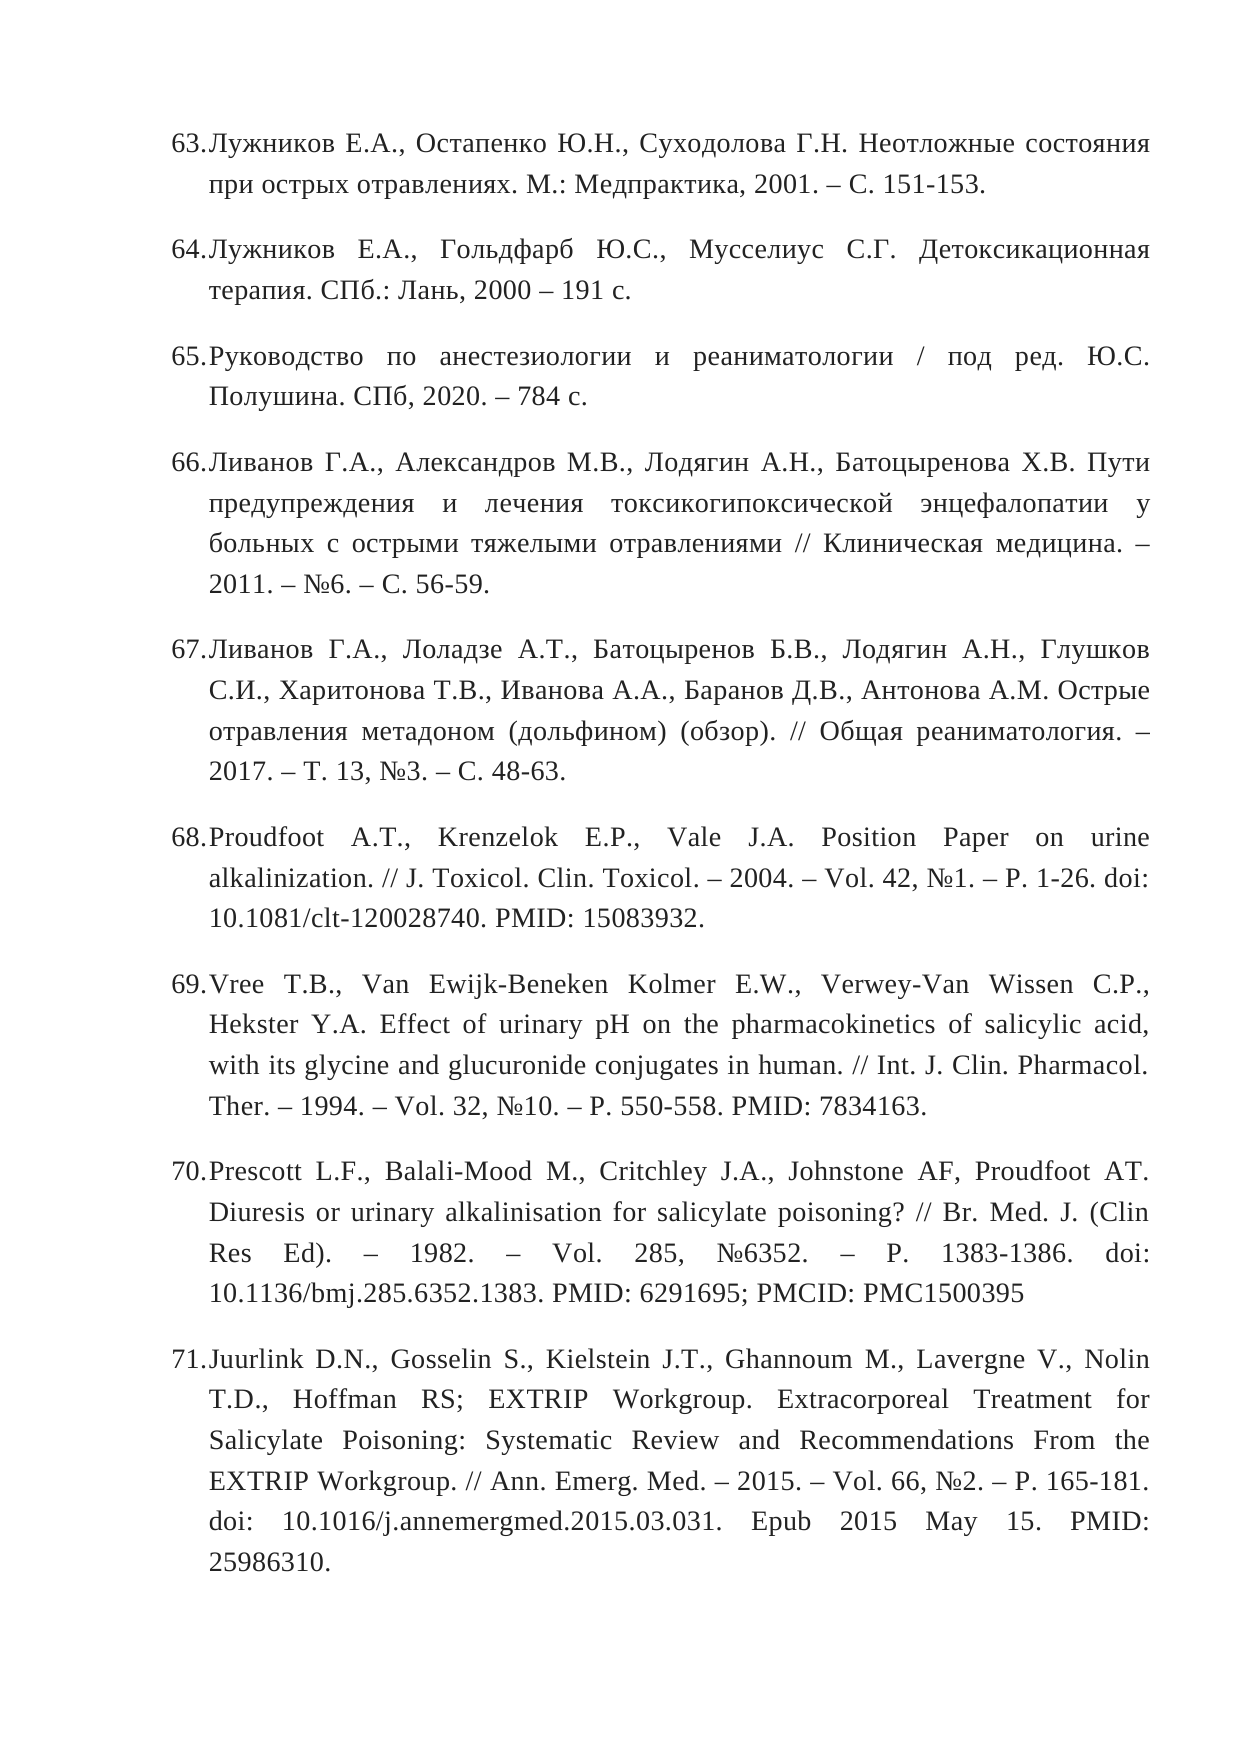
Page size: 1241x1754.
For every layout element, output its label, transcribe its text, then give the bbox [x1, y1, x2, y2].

list Лужников Е.А., Гольдфарб Ю.С., Мусселиус С.Г. Детоксикационная терапия. СПб.: Лань, 2000 – 191 с. [171, 224, 1152, 306]
list Лужников Е.А., Остапенко Ю.Н., Суходолова Г.Н. Неотложные состояния при острых отравлениях. М.: Медпрактика, 2001. – C. 151-153. [171, 118, 1152, 199]
list Vree T.B., Van Ewijk-Beneken Kolmer E.W., Verwey-Van Wissen C.P., Hekster Y.A. Effect of urinary pH on the pharmacokinetics of salicylic acid, with its glycine and glucuronide conjugates in human. // Int. J. Clin. Pharmacol. Ther. – 1994. – Vol. 32, №10. – P. 550-558. PMID: 7834163. [171, 959, 1152, 1121]
list Ливанов Г.А., Лоладзе А.Т., Батоцыренов Б.В., Лодягин А.Н., Глушков С.И., Харитонова Т.В., Иванова А.А., Баранов Д.В., Антонова А.М. Острые отравления метадоном (дольфином) (обзор). // Общая реаниматология. – 2017. – Т. 13, №3. – С. 48-63. [171, 624, 1152, 787]
list Juurlink D.N., Gosselin S., Kielstein J.T., Ghannoum M., Lavergne V., Nolin T.D., Hoffman RS; EXTRIP Workgroup. Extracorporeal Treatment for Salicylate Poisoning: Systematic Review and Recommendations From the EXTRIP Workgroup. // Ann. Emerg. Med. – 2015. – Vol. 66, №2. – P. 165-181. doi: 10.1016/j.annemergmed.2015.03.031. Epub 2015 May 15. PMID: 25986310. [171, 1334, 1152, 1577]
list Prescott L.F., Balali-Mood M., Critchley J.A., Johnstone AF, Proudfoot AT. Diuresis or urinary alkalinisation for salicylate poisoning? // Br. Med. J. (Clin Res Ed). – 1982. – Vol. 285, №6352. – P. 1383-1386. doi: 10.1136/bmj.285.6352.1383. PMID: 6291695; PMCID: PMC1500395 [171, 1146, 1152, 1309]
list Ливанов Г.А., Александров М.В., Лодягин А.Н., Батоцыренова Х.В. Пути предупреждения и лечения токсикогипоксической энцефалопатии у больных с острыми тяжелыми отравлениями // Клиническая медицина. – 2011. – №6. – С. 56-59. [171, 437, 1152, 599]
list Руководство по анестезиологии и реаниматологии / под ред. Ю.С. Полушина. СПб, 2020. – 784 с. [171, 331, 1152, 412]
list Proudfoot A.T., Krenzelok E.P., Vale J.A. Position Paper on urine alkalinization. // J. Toxicol. Clin. Toxicol. – 2004. – Vol. 42, №1. – P. 1-26. doi: 10.1081/clt-120028740. PMID: 15083932. [171, 812, 1152, 934]
